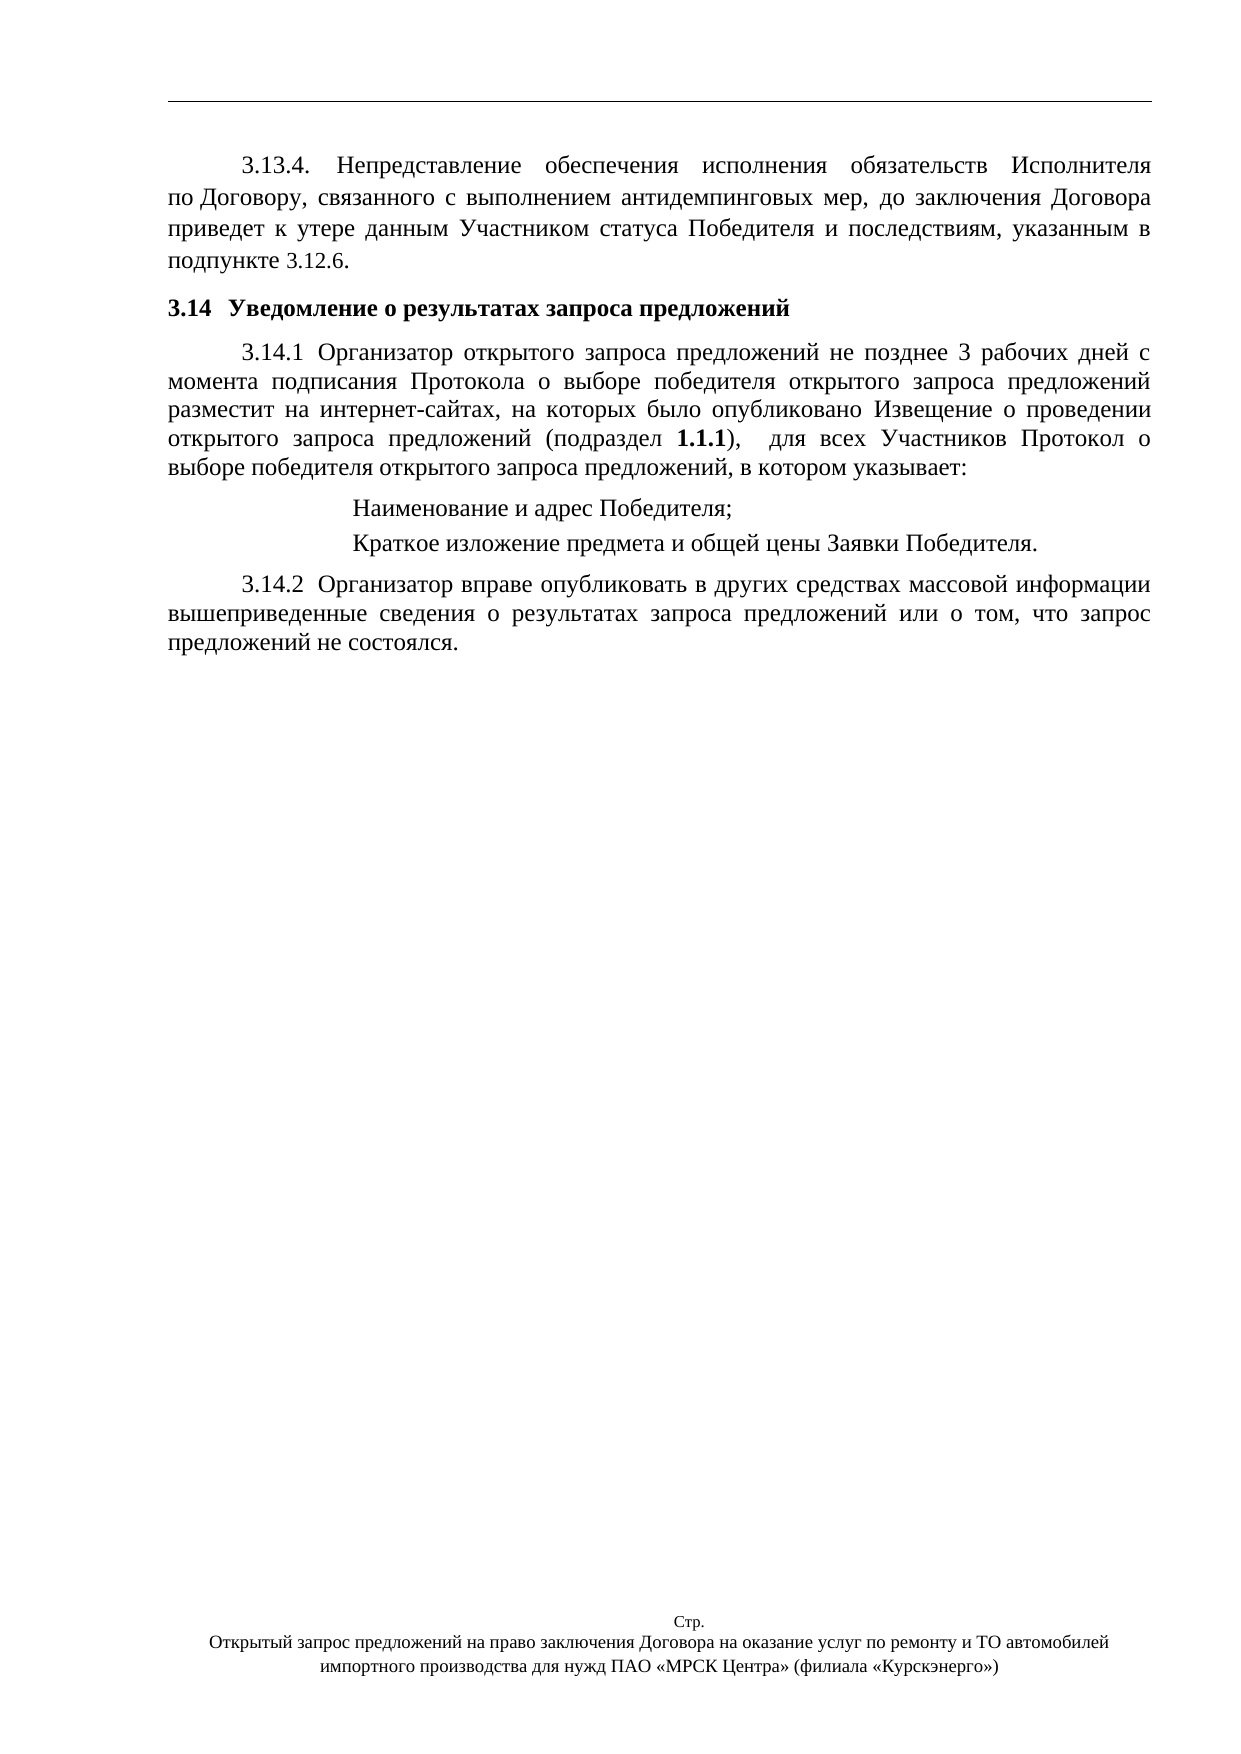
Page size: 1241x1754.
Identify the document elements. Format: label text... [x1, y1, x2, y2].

list Краткое изложение предмета и общей цены Заявки Победителя. [352, 528, 1166, 557]
subtitle Уведомление о результатах запроса предложений [168, 293, 1152, 322]
list Непредставление обеспечения исполнения обязательств Исполнителя по Договору, связанного с выполнением антидемпинговых мер, до заключения Договора приведет к утере данным Участником статуса Победителя и последствиям, указанным в подпункте 3.12.6. [168, 150, 1152, 273]
subtitle Организатор открытого запроса предложений не позднее 3 рабочих дней с момента подписания Протокола о выборе победителя открытого запроса предложений разместит на интернет-сайтах, на которых было опубликовано Извещение о проведении открытого запроса предложений (подраздел 1.1.1), для всех Участников Протокол о выборе победителя открытого запроса предложений, в котором указывает: [168, 337, 1152, 481]
list Наименование и адрес Победителя; [352, 493, 1166, 522]
subtitle Организатор вправе опубликовать в других средствах массовой информации вышеприведенные сведения о результатах запроса предложений или о том, что запрос предложений не состоялся. [168, 569, 1152, 656]
